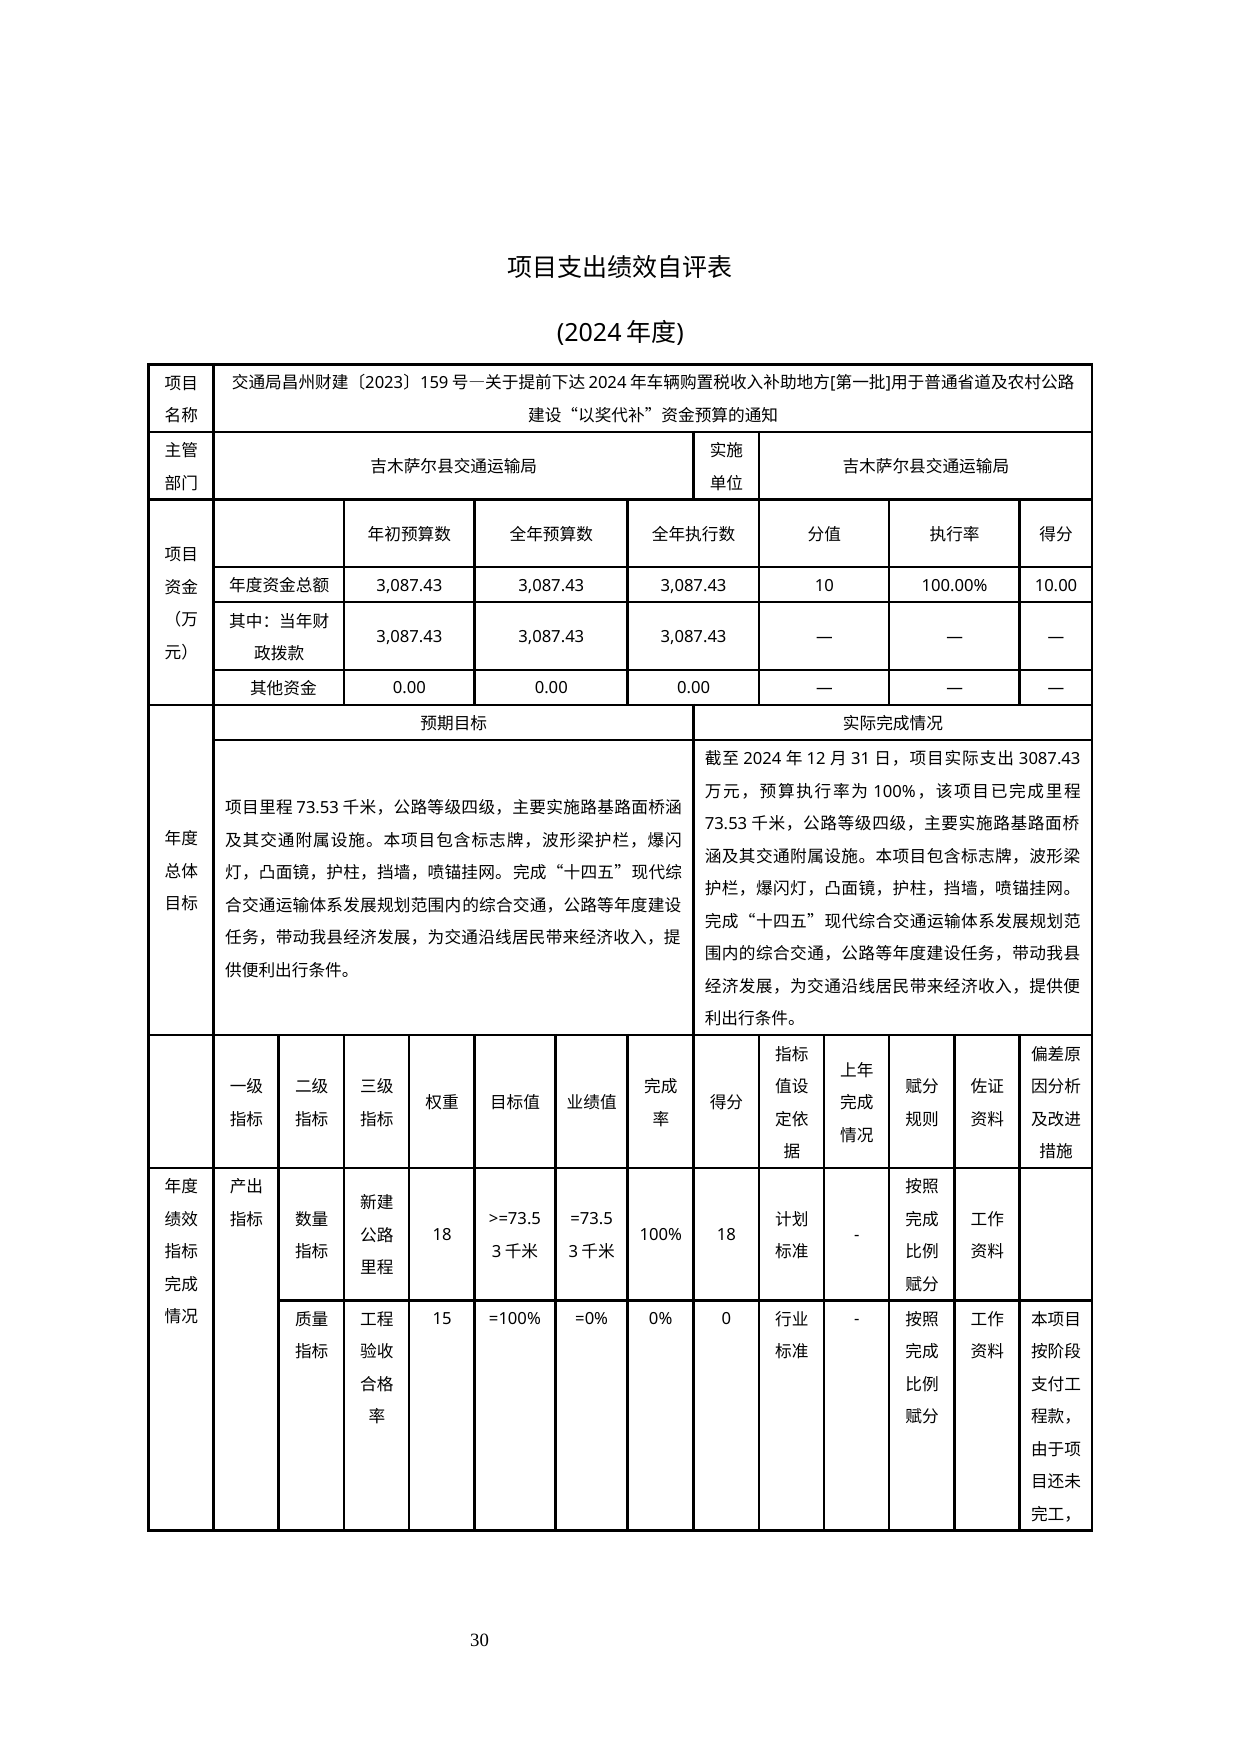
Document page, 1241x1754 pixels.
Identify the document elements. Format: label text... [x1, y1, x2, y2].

table_cell =0% [557, 1302, 626, 1529]
table_cell [215, 501, 343, 566]
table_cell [1021, 1302, 1091, 1529]
table_cell 项目资金（万元） [150, 501, 212, 703]
table_cell 项目名称 [150, 366, 212, 431]
table_cell 其他资金 [215, 671, 343, 703]
table_cell 交通局昌州财建〔2023〕159号—关于提前下达2024年车辆购置税收入补助地方[第一批]用于普通省道及农村公路建设“以奖代补”资金预算的通知 [215, 366, 1091, 431]
table_cell 全年执行数 [629, 501, 758, 566]
table_cell — [1021, 671, 1091, 703]
table_cell 年度绩效指标完成情况 [150, 1169, 212, 1529]
table_cell 二级指标 [280, 1036, 343, 1166]
table_cell — [890, 671, 1018, 703]
table_cell 预期目标 [215, 706, 692, 739]
table_cell 实施单位 [695, 433, 758, 498]
table_cell 按照完成比例赋分 [890, 1302, 953, 1529]
table_cell 18 [410, 1169, 473, 1299]
table_cell [150, 1036, 212, 1166]
table_cell 得分 [695, 1036, 758, 1166]
table_cell 3,087.43 [629, 603, 758, 668]
table_cell 质量指标 [280, 1302, 343, 1529]
table_cell 完成率 [629, 1036, 692, 1166]
table_cell 执行率 [890, 501, 1018, 566]
table_cell 产出指标 [215, 1169, 277, 1529]
table_cell 计划标准 [760, 1169, 823, 1299]
table_cell 0% [629, 1302, 692, 1529]
table_cell 0.00 [345, 671, 473, 703]
table_cell >=73.53千米 [476, 1169, 554, 1299]
table_cell 实际完成情况 [695, 706, 1091, 739]
table_cell - [825, 1169, 888, 1299]
table_cell 吉木萨尔县交通运输局 [215, 433, 692, 498]
table_cell 权重 [410, 1036, 473, 1166]
table_cell 主管部门 [150, 433, 212, 498]
table_cell 截至2024年12月31日，项目实际支出3087.43万元，预算执行率为100%，该项目已完成里程73.53千米，公路等级四级，主要实施路基路面桥涵及其交通附属设施。本项目包含标志牌，波形梁护栏，爆闪灯，凸面镜，护柱，挡墙，喷锚挂网。完成“十四五”现代综合交通运输体系发展规划范围内的综合交通，公路等年度建设任务，带动我县经济发展，为交通沿线居民带来经济收入，提供便利出行条件。 [695, 741, 1091, 1034]
table_cell 3,087.43 [345, 603, 473, 668]
table_cell — [890, 603, 1018, 668]
table_cell 10 [760, 568, 888, 601]
table_cell 数量指标 [280, 1169, 343, 1299]
table_cell 其中：当年财政拨款 [215, 603, 343, 668]
table_cell 分值 [760, 501, 888, 566]
table_cell 3,087.43 [476, 568, 626, 601]
table_cell — [1021, 603, 1091, 668]
table_cell 工程验收合格率 [345, 1302, 408, 1529]
table_cell 年初预算数 [345, 501, 473, 566]
table_cell [1021, 1169, 1091, 1299]
table_cell 赋分规则 [890, 1036, 953, 1166]
table_cell (2024年度) [148, 298, 1092, 363]
table_cell =100% [476, 1302, 554, 1529]
table_cell 三级指标 [345, 1036, 408, 1166]
table_cell 100.00% [890, 568, 1018, 601]
table_cell 年度总体目标 [150, 706, 212, 1034]
table_cell 年度资金总额 [215, 568, 343, 601]
table_cell 偏差原因分析及改进措施 [1021, 1036, 1091, 1166]
table_cell 15 [410, 1302, 473, 1529]
table_cell 0 [695, 1302, 758, 1529]
table_cell 100% [629, 1169, 692, 1299]
table_cell 指标值设定依据 [760, 1036, 823, 1166]
table_cell 18 [695, 1169, 758, 1299]
table_cell 佐证资料 [956, 1036, 1018, 1166]
table_header 项目支出绩效自评表 [148, 233, 1092, 298]
table_cell 工作资料 [956, 1169, 1018, 1299]
table_cell 3,087.43 [345, 568, 473, 601]
table_cell — [760, 671, 888, 703]
table_cell 3,087.43 [476, 603, 626, 668]
table_cell 目标值 [476, 1036, 554, 1166]
table_cell 上年完成情况 [825, 1036, 888, 1166]
table_cell 0.00 [629, 671, 758, 703]
table_cell - [825, 1302, 888, 1529]
table_cell 吉木萨尔县交通运输局 [760, 433, 1091, 498]
table_cell 新建公路里程 [345, 1169, 408, 1299]
table_cell 3,087.43 [629, 568, 758, 601]
table_cell 按照完成比例赋分 [890, 1169, 953, 1299]
table_cell 全年预算数 [476, 501, 626, 566]
table_cell 业绩值 [557, 1036, 626, 1166]
table_cell 0.00 [476, 671, 626, 703]
table_cell 一级指标 [215, 1036, 277, 1166]
table_cell 行业标准 [760, 1302, 823, 1529]
table_cell — [760, 603, 888, 668]
table_cell 10.00 [1021, 568, 1091, 601]
table_cell 工作资料 [956, 1302, 1018, 1529]
table_cell =73.53千米 [557, 1169, 626, 1299]
table_cell 得分 [1021, 501, 1091, 566]
table_cell 项目里程73.53千米，公路等级四级，主要实施路基路面桥涵及其交通附属设施。本项目包含标志牌，波形梁护栏，爆闪灯，凸面镜，护柱，挡墙，喷锚挂网。完成“十四五”现代综合交通运输体系发展规划范围内的综合交通，公路等年度建设任务，带动我县经济发展，为交通沿线居民带来经济收入，提供便利出行条件。 [215, 741, 692, 1034]
